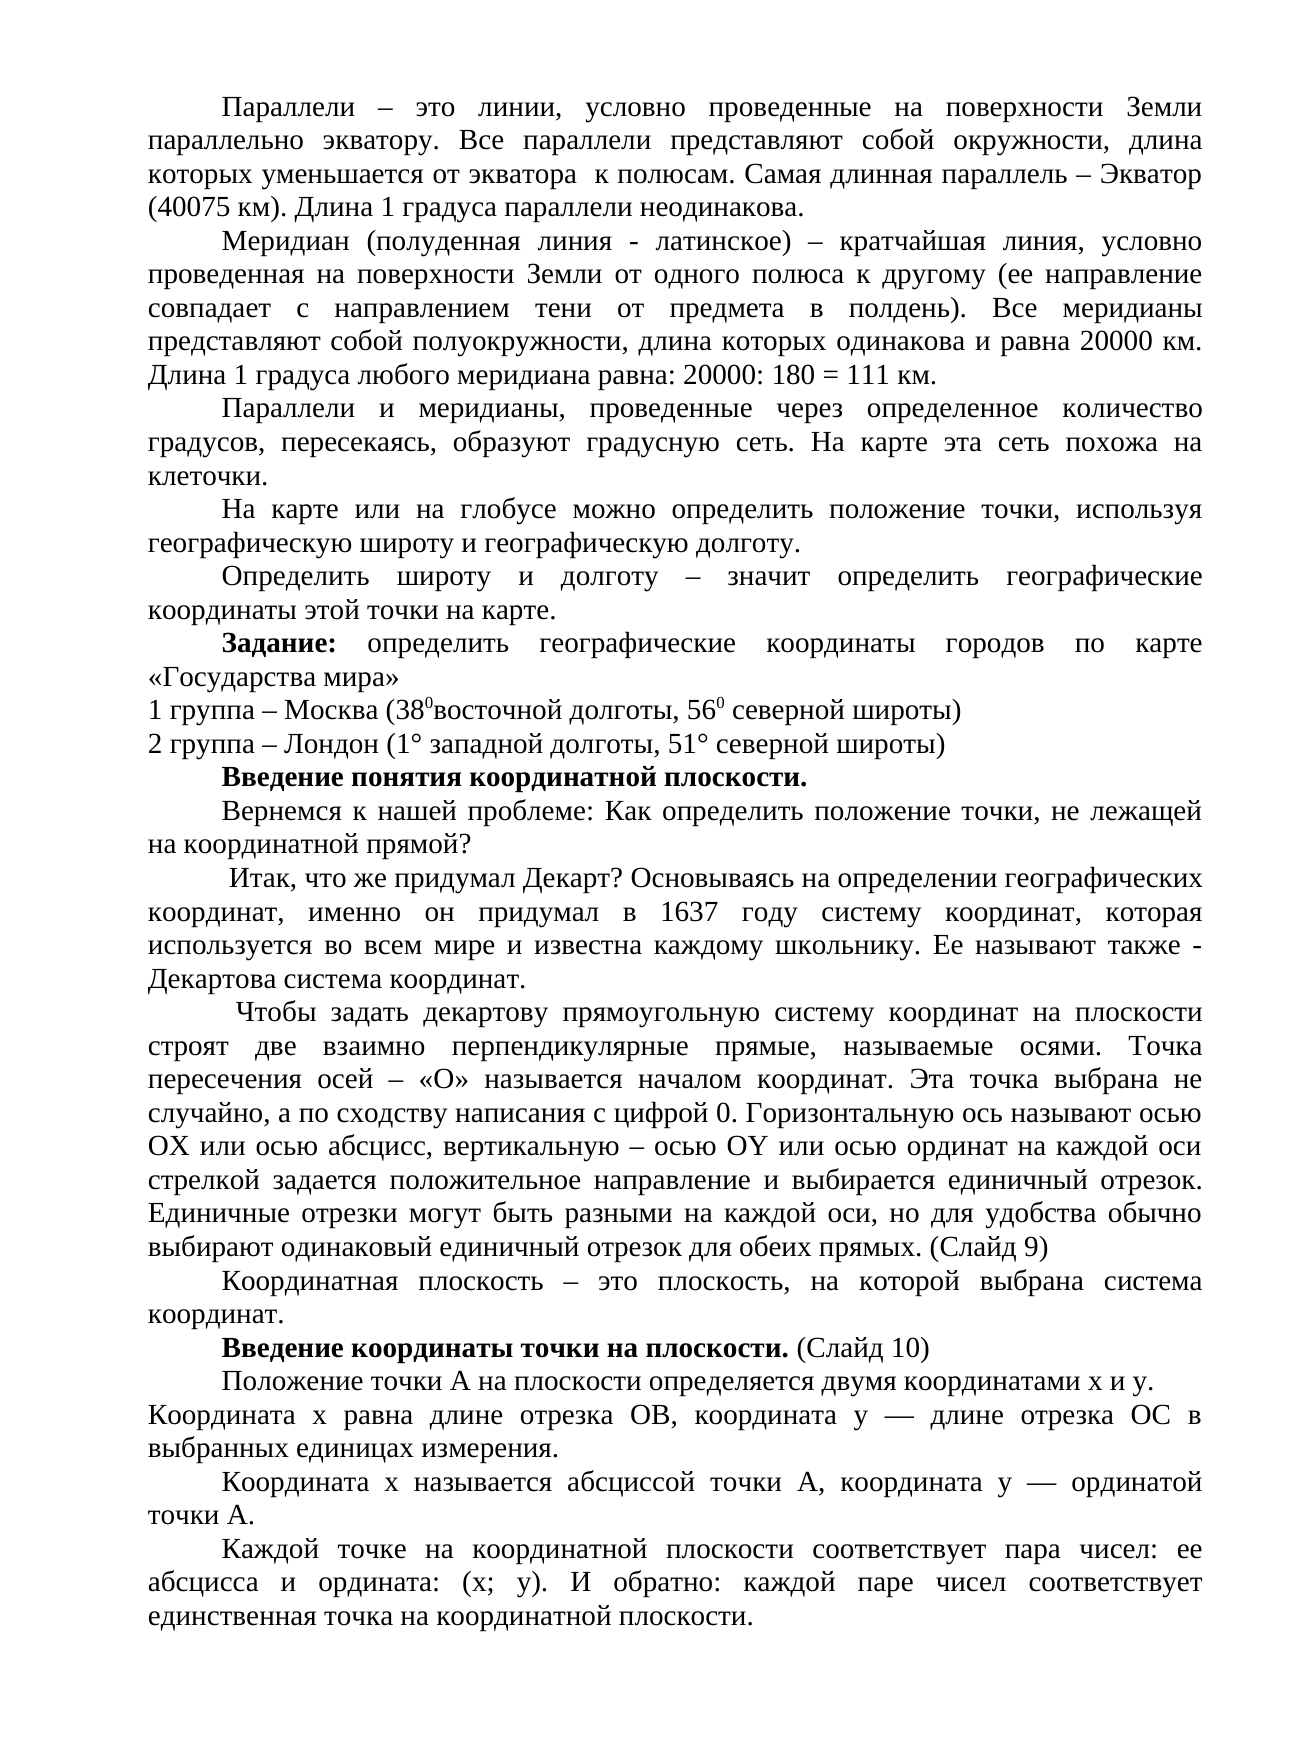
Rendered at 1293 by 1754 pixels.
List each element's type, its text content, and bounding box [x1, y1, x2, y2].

text Координата x называется абсциссой точки A, координата y — ординатой точки A. [148, 1464, 1204, 1531]
text Координата x равна длине отрезка OB, координата y — длине отрезка OC в выбранных единицах измерения. [148, 1397, 1204, 1464]
text Каждой точке на координатной плоскости соответствует пара чисел: ее абсцисса и ордината: (х; у). И обратно: каждой паре чисел соответствует единственная точка на координатной плоскости. [148, 1531, 1204, 1632]
text Положение точки A на плоскости определяется двумя координатами x и y. [148, 1363, 1204, 1397]
text Задание: определить географические координаты городов по карте «Государства мира» [148, 625, 1204, 692]
text 2 группа – Лондон (1° западной долготы, 51° северной широты) [148, 726, 1204, 759]
text Координатная плоскость – это плоскость, на которой выбрана система координат. [148, 1263, 1204, 1330]
text Итак, что же придумал Декарт? Основываясь на определении географических координат, именно он придумал в 1637 году систему координат, которая используется во всем мире и известна каждому школьнику. Ее называют также - Декартова система координат. [148, 860, 1204, 994]
text Чтобы задать декартову прямоугольную систему координат на плоскости строят две взаимно перпендикулярные прямые, называемые осями. Точка пересечения осей – «O» называется началом координат. Эта точка выбрана не случайно, а по сходству написания с цифрой 0. Горизонтальную ось называют осью ОХ или осью абсцисс, вертикальную – осью OY или осью ординат на каждой оси стрелкой задается положительное направление и выбирается единичный отрезок. Единичные отрезки могут быть разными на каждой оси, но для удобства обычно выбирают одинаковый единичный отрезок для обеих прямых. (Слайд 9) [148, 994, 1204, 1263]
text На карте или на глобусе можно определить положение точки, используя географическую широту и географическую долготу. [148, 491, 1204, 558]
text Введение понятия координатной плоскости. [148, 759, 1204, 793]
text Параллели – это линии, условно проведенные на поверхности Земли параллельно экватору. Все параллели представляют собой окружности, длина которых уменьшается от экватора к полюсам. Самая длинная параллель – Экватор (40075 км). Длина 1 градуса параллели неодинакова. [148, 89, 1204, 223]
text Определить широту и долготу – значит определить географические координаты этой точки на карте. [148, 558, 1204, 625]
text Параллели и меридианы, проведенные через определенное количество градусов, пересекаясь, образуют градусную сеть. На карте эта сеть похожа на клеточки. [148, 391, 1204, 491]
text Введение координаты точки на плоскости. (Слайд 10) [148, 1330, 1204, 1363]
text 1 группа – Москва (380восточной долготы, 560 северной широты) [148, 692, 1204, 726]
text Меридиан (полуденная линия - латинское) – кратчайшая линия, условно проведенная на поверхности Земли от одного полюса к другому (ее направление совпадает с направлением тени от предмета в полдень). Все меридианы представляют собой полуокружности, длина которых одинакова и равна 20000 км. Длина 1 градуса любого меридиана равна: 20000: 180 = 111 км. [148, 223, 1204, 391]
text Вернемся к нашей проблеме: Как определить положение точки, не лежащей на координатной прямой? [148, 793, 1204, 860]
